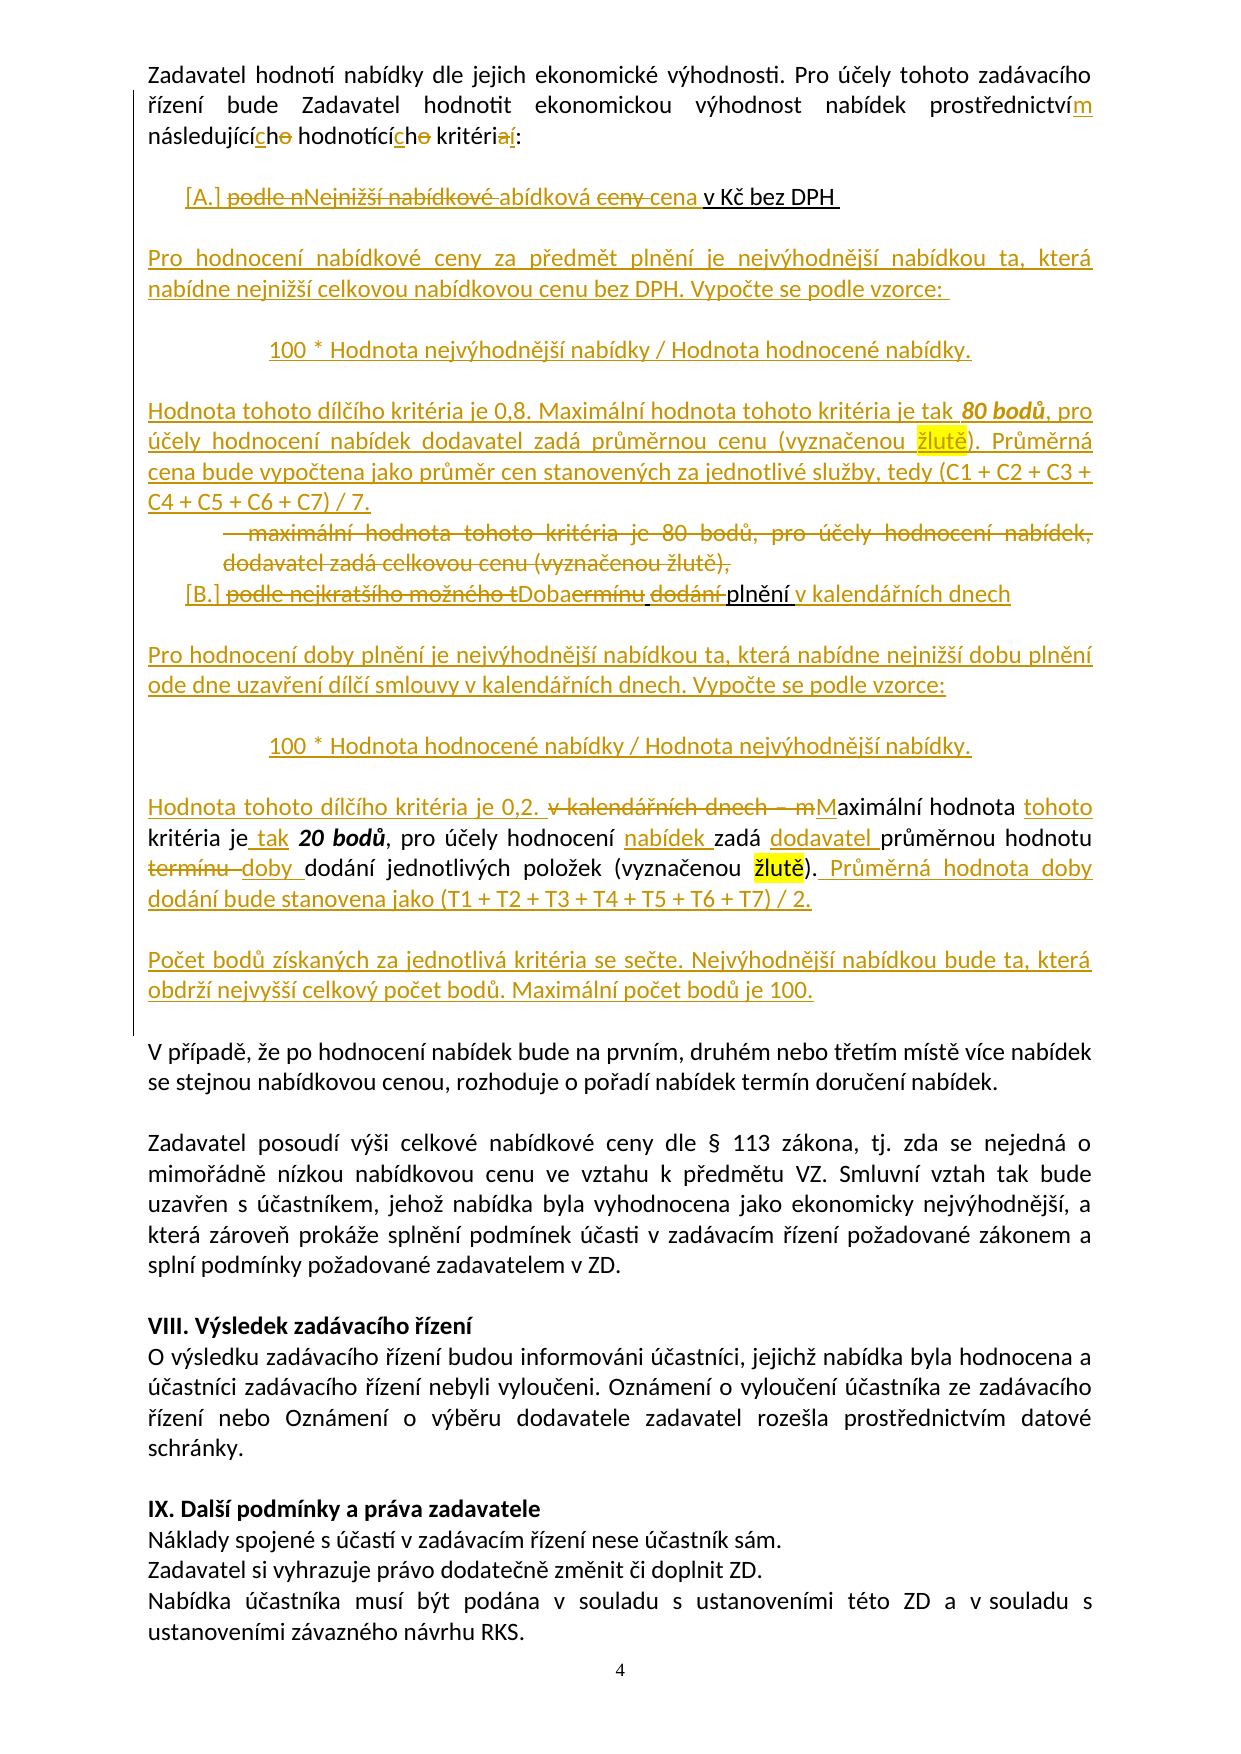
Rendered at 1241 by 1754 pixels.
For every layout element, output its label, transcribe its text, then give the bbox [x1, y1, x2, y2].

text Zadavatel hodnotí nabídky dle jejich ekonomické výhodnosti. Pro účely tohoto zadávacího řízení bude Zadavatel hodnotit ekonomickou výhodnost nabídek prostřednictví následujícíh hodnotícíh kritéri: [148, 59, 1093, 151]
text O výsledku zadávacího řízení budou informováni účastníci, jejichž nabídka byla hodnocena a účastníci zadávacího řízení nebyli vyloučeni. Oznámení o vyloučení účastníka ze zadávacího řízení nebo Oznámení o výběru dodavatele zadavatel rozešla prostřednictvím datové schránky. [148, 1341, 1093, 1463]
text aximální hodnota kritéria je 20 bodů, pro účely hodnocení zadá průměrnou hodnotu dodání jednotlivých položek (vyznačenou žlutě). [148, 792, 1093, 914]
list plnění [185, 578, 1093, 608]
text Zadavatel posoudí výši celkové nabídkové ceny dle § 113 zákona, tj. zda se nejedná o mimořádně nízkou nabídkovou cenu ve vztahu k předmětu VZ. Smluvní vztah tak bude uzavřen s účastníkem, jehož nabídka byla vyhodnocena jako ekonomicky nejvýhodnější, a která zároveň prokáže splnění podmínek účasti v zadávacím řízení požadované zákonem a splní podmínky požadované zadavatelem v ZD. [148, 1127, 1093, 1280]
text V případě, že po hodnocení nabídek bude na prvním, druhém nebo třetím místě více nabídek se stejnou nabídkovou cenou, rozhoduje o pořadí nabídek termín doručení nabídek. [148, 1036, 1093, 1097]
text IX. Další podmínky a práva zadavatele [148, 1493, 1093, 1524]
text Zadavatel si vyhrazuje právo dodatečně změnit či doplnit ZD. [148, 1554, 1093, 1585]
list v Kč bez DPH [185, 181, 1093, 212]
text VIII. Výsledek zadávacího řízení [148, 1310, 1093, 1341]
text Náklady spojené s účastí v zadávacím řízení nese účastník sám. [148, 1524, 1093, 1554]
text Nabídka účastníka musí být podána v souladu s ustanoveními této ZD a v souladu s ustanoveními závazného návrhu RKS. [148, 1585, 1093, 1646]
